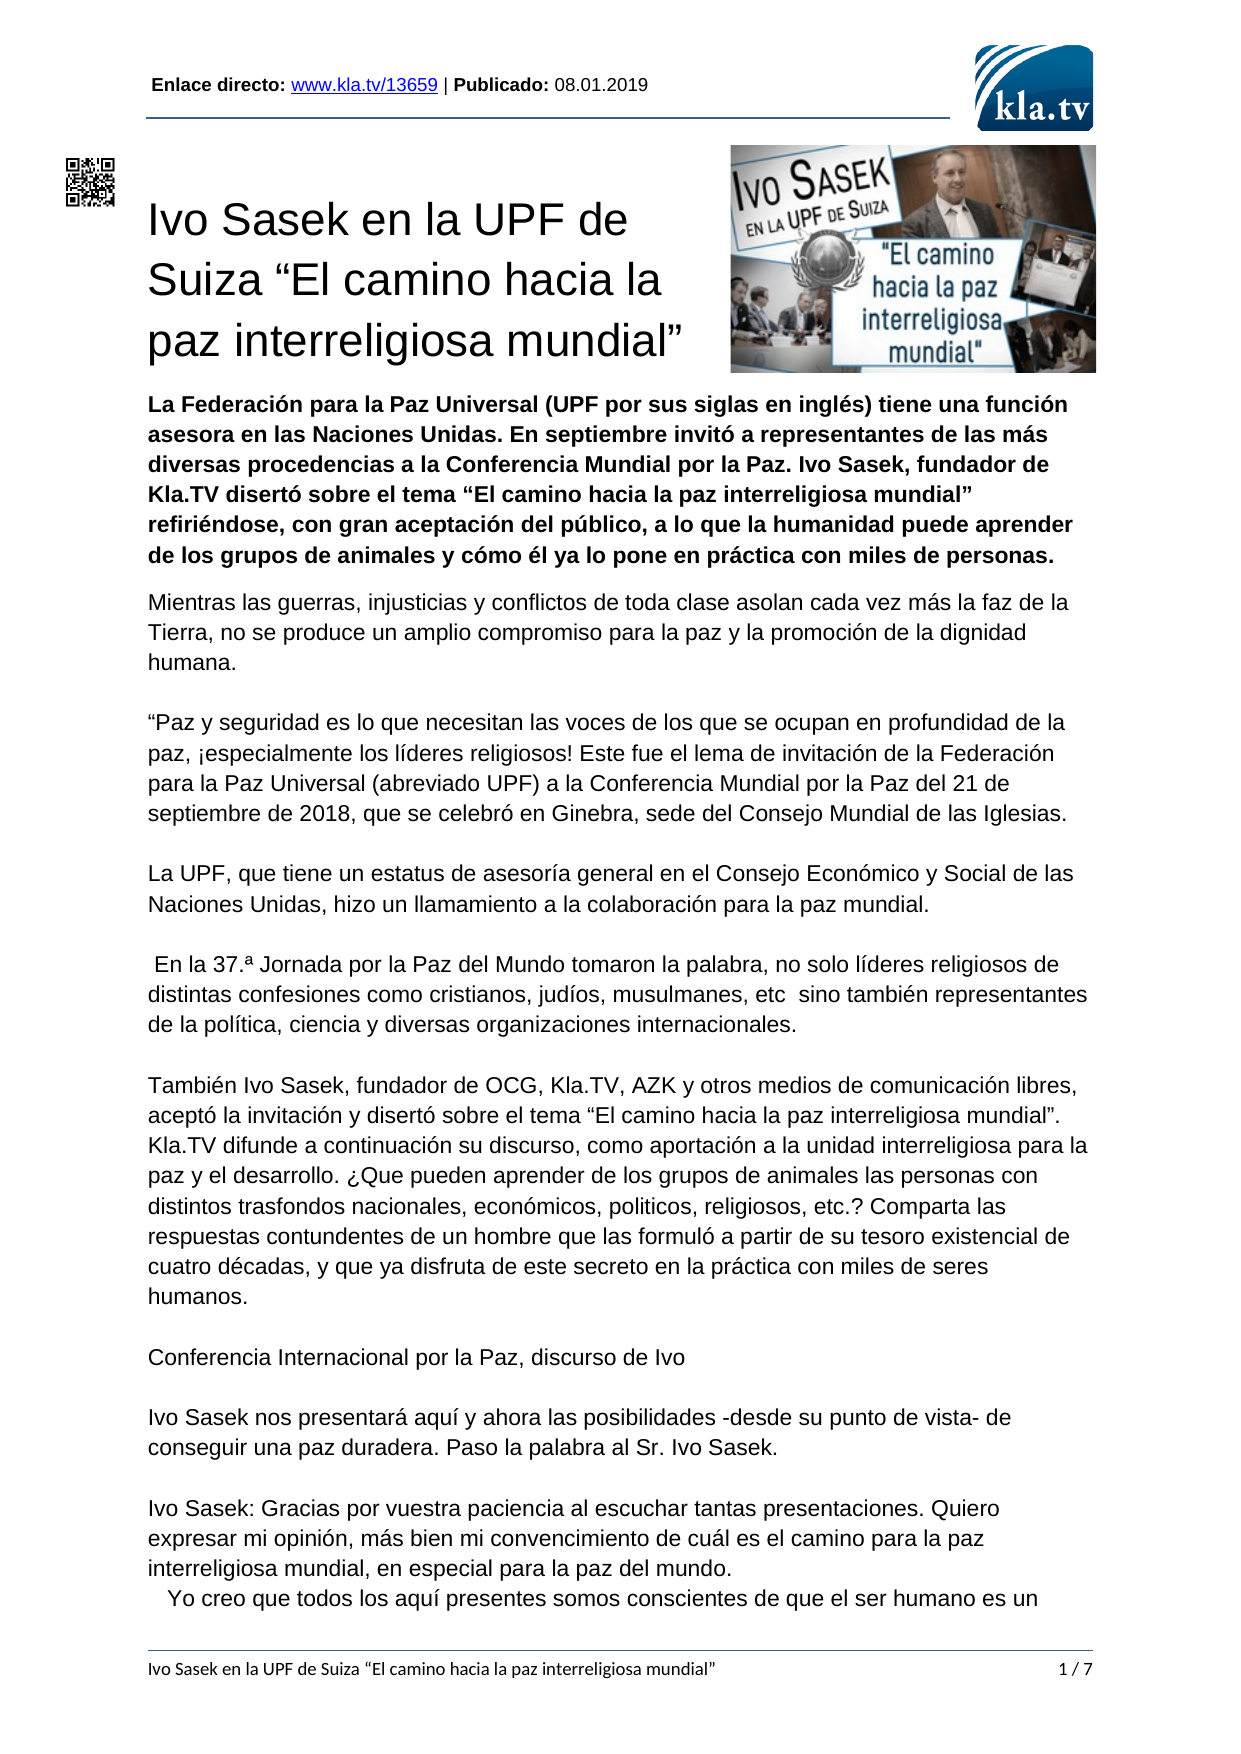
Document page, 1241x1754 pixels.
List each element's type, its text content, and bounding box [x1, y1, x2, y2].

text Ivo Sasek en la UPF de Suiza “El camino hacia la paz interreligiosa mundial” [148, 192, 1093, 366]
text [148, 588, 1093, 1612]
text La Federación para la Paz Universal (UPF por sus siglas en inglés) tiene una función asesora en las Naciones Unidas. En septiembre invitó a representantes de las más diversas procedencias a la Conferencia Mundial por la Paz. Ivo Sasek, fundador de Kla.TV disertó sobre el tema “El camino hacia la paz interreligiosa mundial” refiriéndose, con gran aceptación del público, a lo que la humanidad puede aprender de los grupos de animales y cómo él ya lo pone en práctica con miles de personas. [148, 391, 1093, 568]
